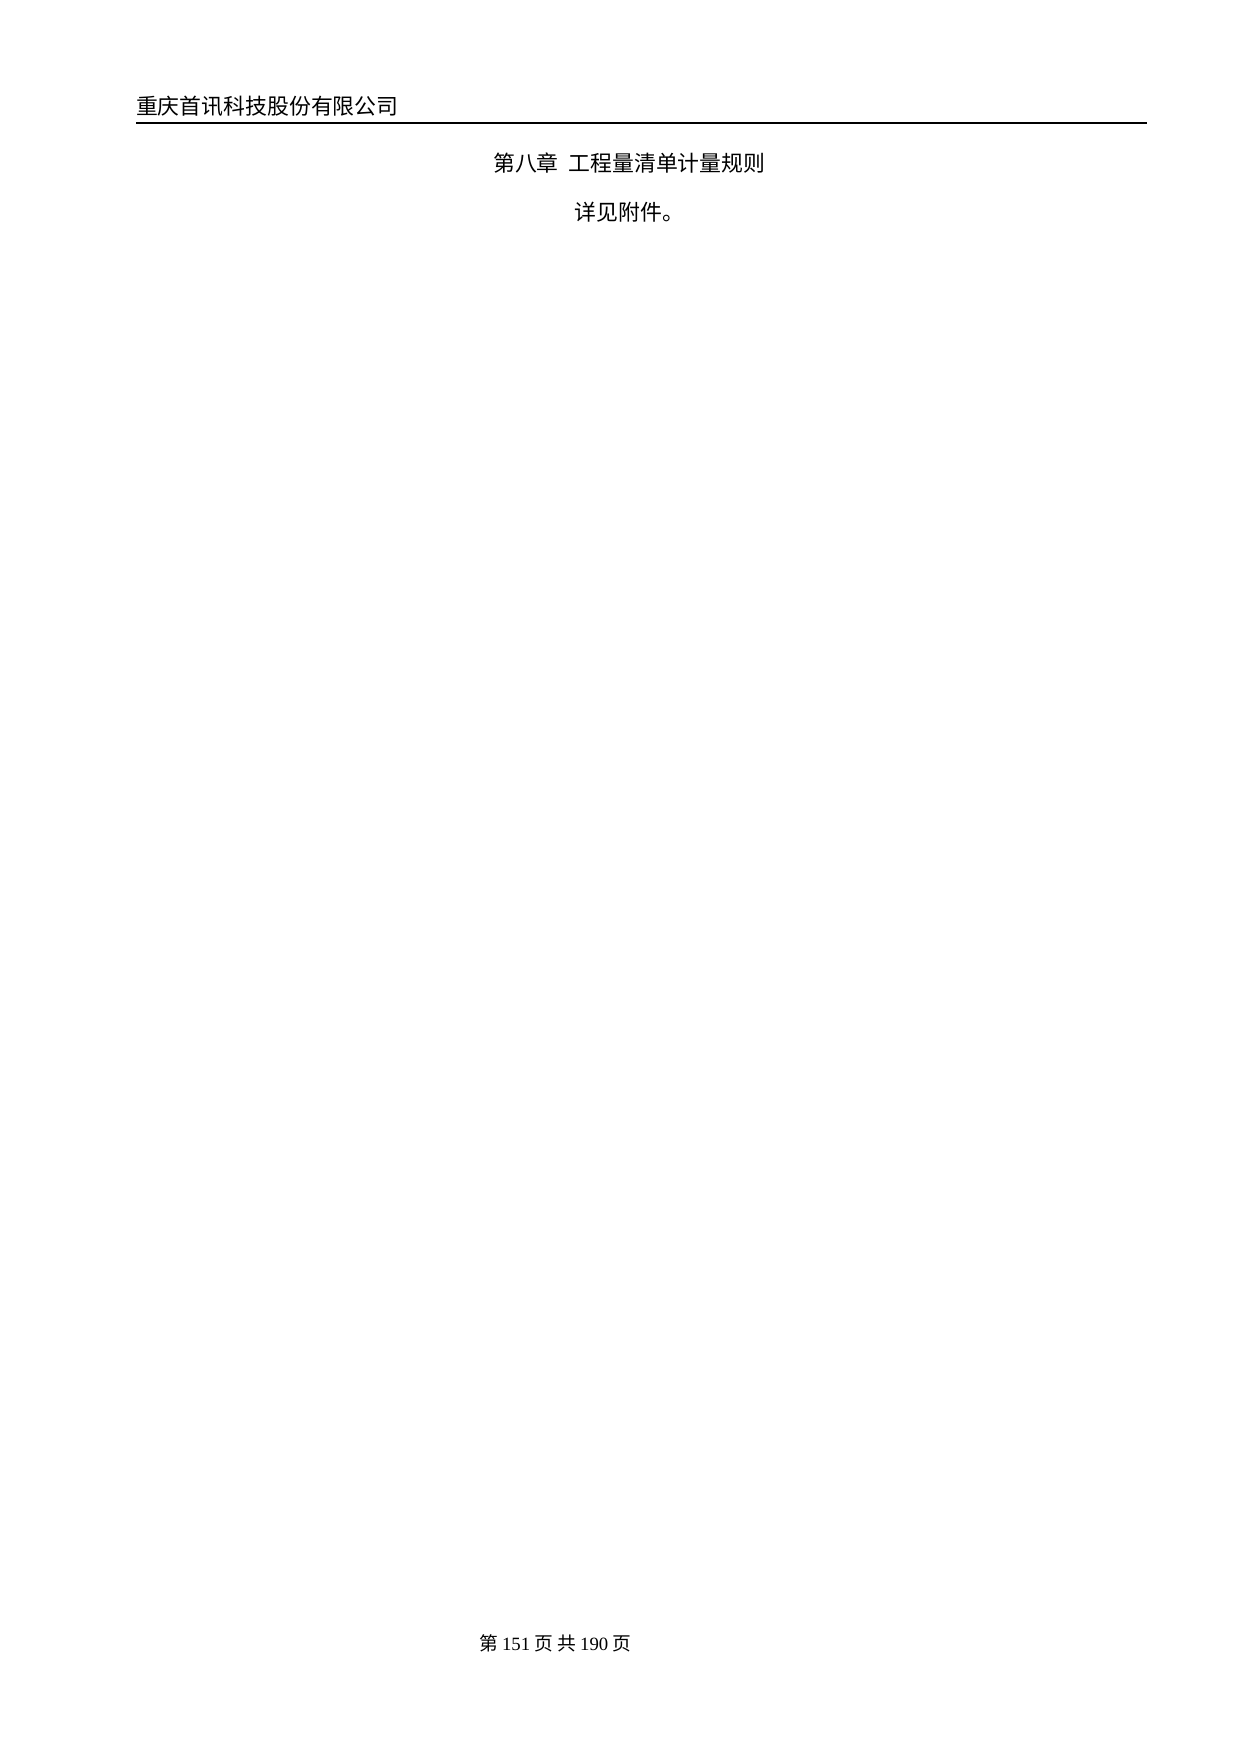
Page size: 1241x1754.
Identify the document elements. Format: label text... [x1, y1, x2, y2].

text 详见附件。 [136, 194, 1122, 227]
subtitle 详见图纸第八章 工程量清单计量规则 [136, 146, 1122, 178]
